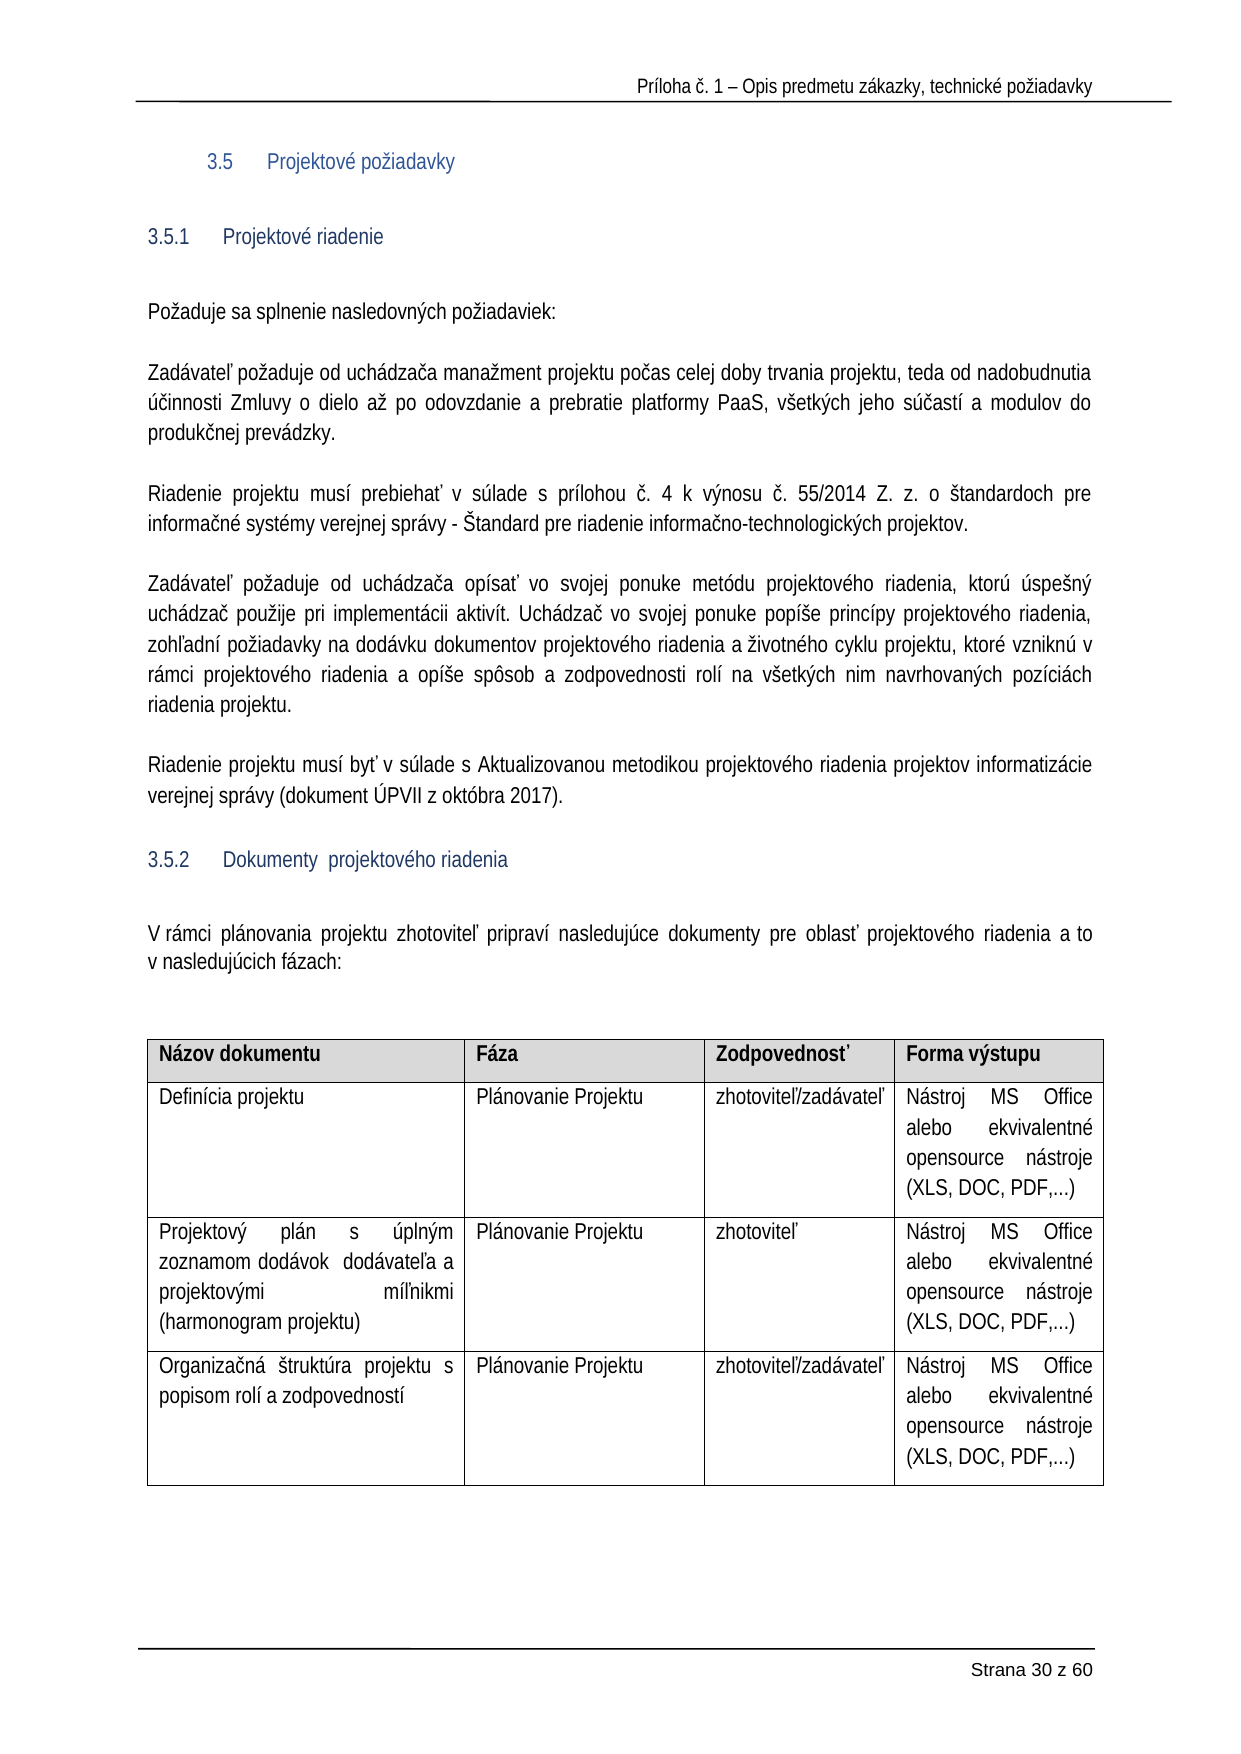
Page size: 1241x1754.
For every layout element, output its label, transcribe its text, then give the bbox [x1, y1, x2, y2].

table_cell Projektový plán s úplným zoznamom dodávok dodávateľa a projektovými míľnikmi (harmonogram projektu) [148, 1218, 464, 1351]
text Požaduje sa splnenie nasledovných požiadaviek: [148, 298, 1092, 325]
table_header Forma výstupu [895, 1040, 1103, 1082]
table_header Názov dokumentu [148, 1040, 464, 1082]
table_header Zodpovednosť [705, 1040, 894, 1082]
table_cell Nástroj MS Office alebo ekvivalentné opensource nástroje (XLS, DOC, PDF,...) [895, 1218, 1103, 1351]
subtitle Projektové požiadavky [207, 148, 1092, 174]
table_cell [705, 1352, 894, 1485]
text Zadávateľ požaduje od uchádzača opísať vo svojej ponuke metódu projektového riadenia, ktorú úspešný uchádzač použije pri implementácii aktivít. Uchádzač vo svojej ponuke popíše princípy projektového riadenia, zohľadní požiadavky na dodávku dokumentov projektového riadenia a životného cyklu projektu, ktoré vzniknú v rámci projektového riadenia a opíše spôsob a zodpovednosti rolí na všetkých nim navrhovaných pozíciách riadenia projektu. [148, 570, 1092, 717]
text Riadenie projektu musí prebiehať v súlade s prílohou č. 4 k výnosu č. 55/2014 Z. z. o štandardoch pre informačné systémy verejnej správy - Štandard pre riadenie informačno-technologických projektov. [148, 479, 1092, 536]
subtitle Projektové riadenie [148, 223, 1092, 249]
table_cell Plánovanie Projektu [465, 1083, 704, 1217]
text Zadávateľ požaduje od uchádzača manažment projektu počas celej doby trvania projektu, teda od nadobudnutia účinnosti Zmluvy o dielo až po odovzdanie a prebratie platformy PaaS, všetkých jeho súčastí a modulov do produkčnej prevádzky. [148, 359, 1092, 446]
subtitle Dokumenty projektového riadenia [148, 846, 1092, 873]
table_cell Organizačná štruktúra projektu s popisom rolí a zodpovedností [148, 1352, 464, 1485]
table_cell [895, 1352, 1103, 1485]
table_cell Nástroj MS Office alebo ekvivalentné opensource nástroje (XLS, DOC, PDF,...) [895, 1083, 1103, 1217]
table_header Fáza [465, 1040, 704, 1082]
table_cell Plánovanie Projektu [465, 1218, 704, 1351]
text Riadenie projektu musí byť v súlade s Aktualizovanou metodikou projektového riadenia projektov informatizácie verejnej správy (dokument ÚPVII z októbra 2017). [148, 751, 1092, 808]
text V rámci plánovania projektu zhotoviteľ pripraví nasledujúce dokumenty pre oblasť projektového riadenia a to v nasledujúcich fázach: [148, 920, 1092, 974]
table_cell Definícia projektu [148, 1083, 464, 1217]
table_cell zhotoviteľ [705, 1218, 894, 1351]
table_cell Plánovanie Projektu [465, 1352, 704, 1485]
table_cell zhotoviteľ/zadávateľ [705, 1083, 894, 1217]
